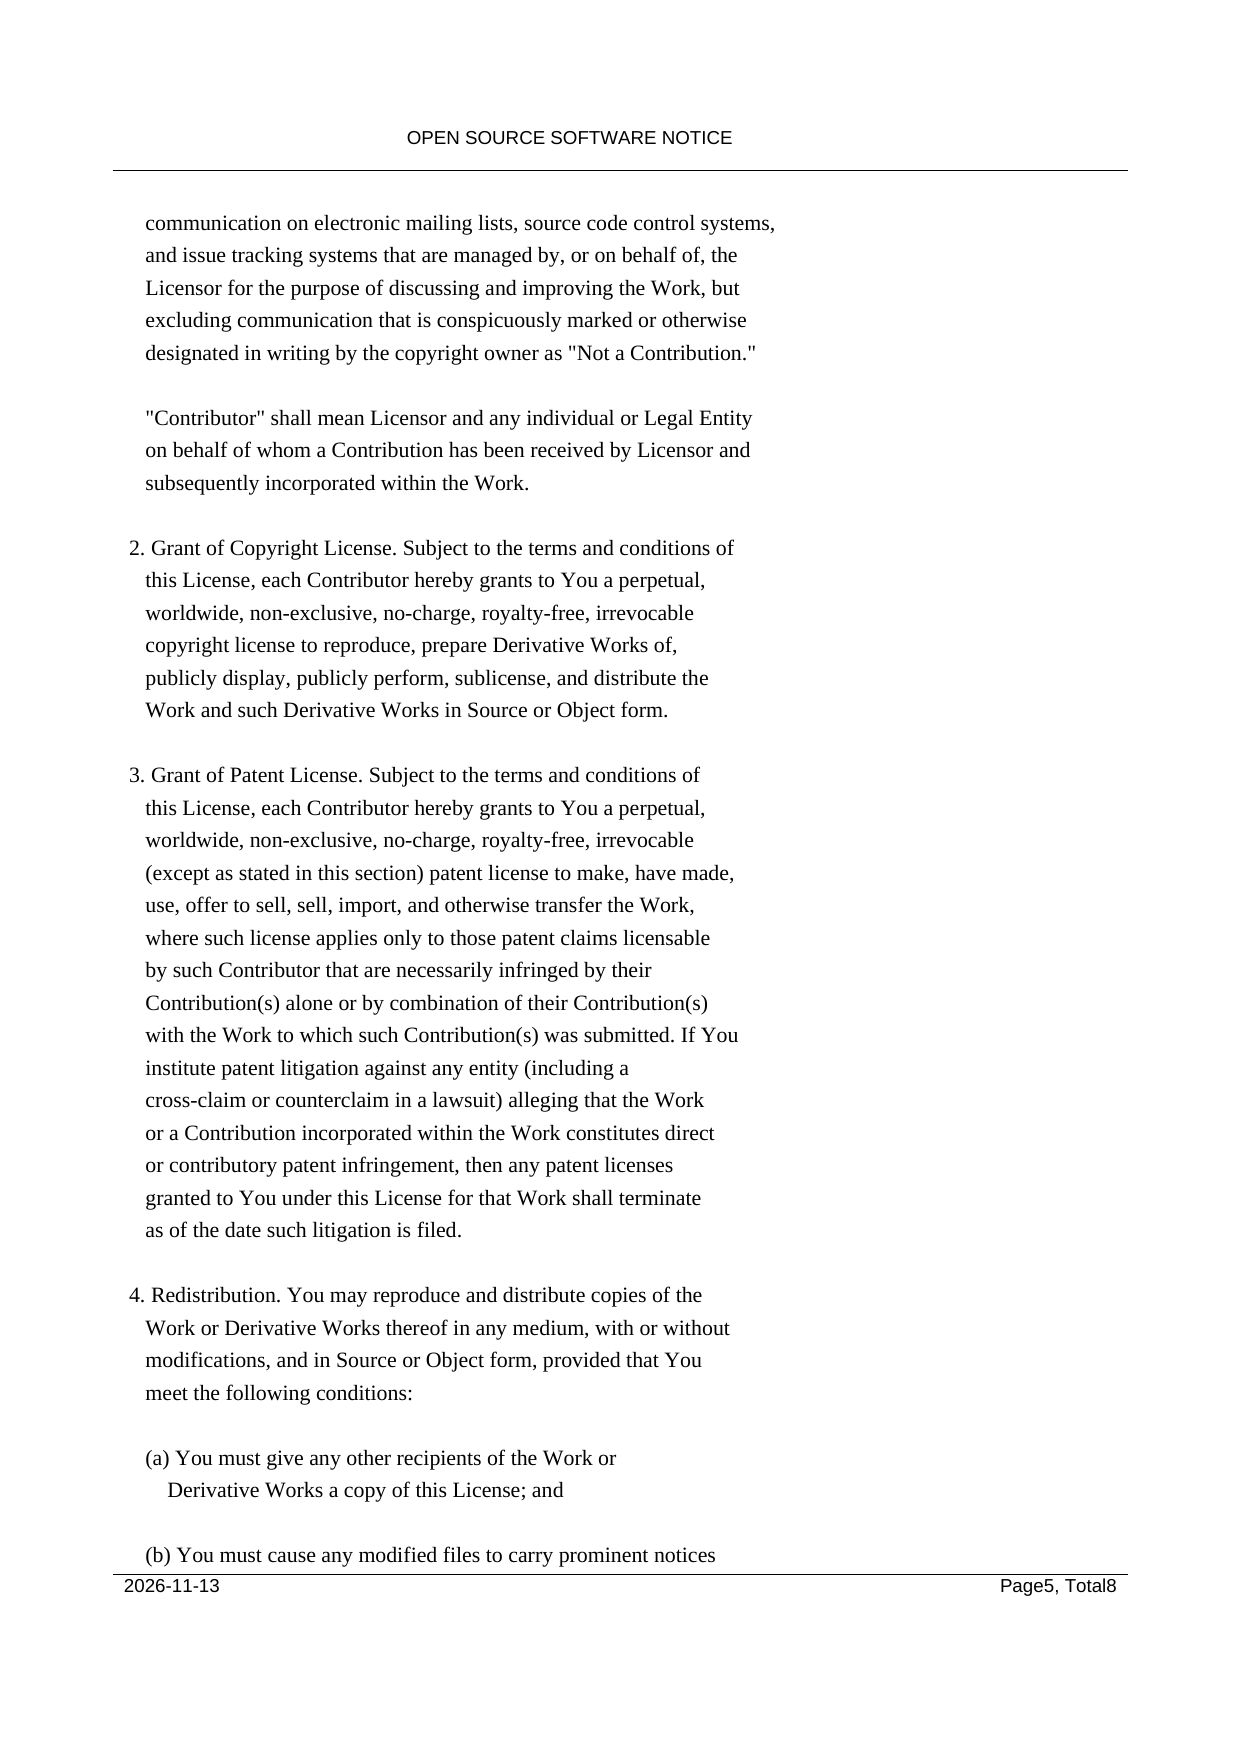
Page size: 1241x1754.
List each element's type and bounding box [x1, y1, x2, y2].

text [112, 206, 1128, 1571]
